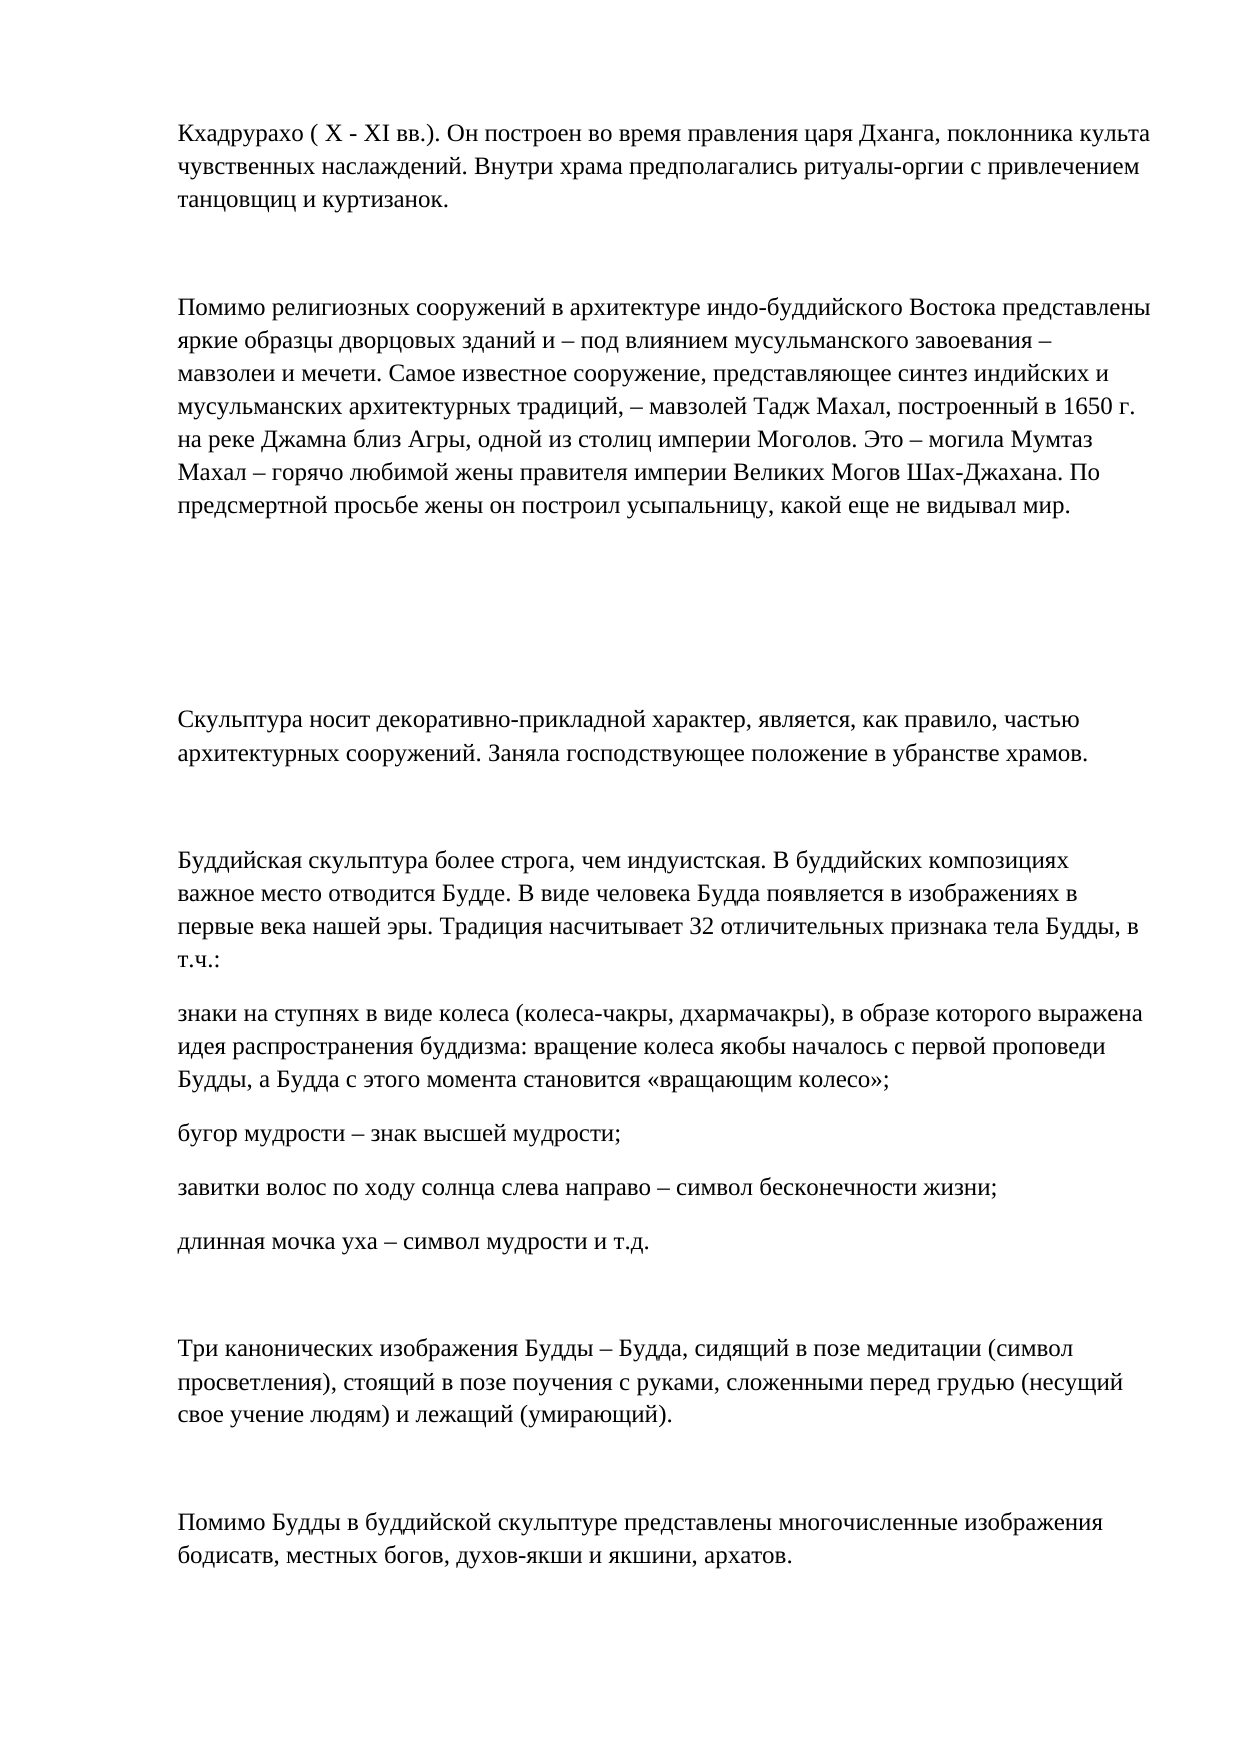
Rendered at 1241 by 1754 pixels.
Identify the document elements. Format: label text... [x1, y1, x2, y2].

text знаки на ступнях в виде колеса (колеса-чакры, дхармачакры), в образе которого выражена идея распространения буддизма: вращение колеса якобы началось с первой проповеди Будды, а Будда с этого момента становится «вращающим колесо»; [177, 998, 1152, 1093]
text Помимо религиозных сооружений в архитектуре индо-буддийского Востока представлены яркие образцы дворцовых зданий и – под влиянием мусульманского завоевания – мавзолеи и мечети. Самое известное сооружение, представляющее синтез индийских и мусульманских архитектурных традиций, – мавзолей Тадж Махал, построенный в 1650 г. на реке Джамна близ Агры, одной из столиц империи Моголов. Это – могила Мумтаз Махал – горячо любимой жены правителя империи Великих Могов Шах-Джахана. По предсмертной просьбе жены он построил усыпальницу, какой еще не видывал мир. [177, 292, 1152, 519]
text Три канонических изображения Будды – Будда, сидящий в позе медитации (символ просветления), стоящий в позе поучения с руками, сложенными перед грудью (несущий свое учение людям) и лежащий (умирающий). [177, 1333, 1152, 1428]
text длинная мочка уха – символ мудрости и т.д. [177, 1226, 1152, 1254]
text Скульптура носит декоративно-прикладной характер, является, как правило, частью архитектурных сооружений. Заняла господствующее положение в убранстве храмов. [177, 704, 1152, 766]
text Помимо Будды в буддийской скульптуре представлены многочисленные изображения бодисатв, местных богов, духов-якши и якшини, архатов. [177, 1507, 1152, 1569]
text завитки волос по ходу солнца слева направо – символ бесконечности жизни; [177, 1172, 1152, 1201]
text Буддийская скульптура более строга, чем индуистская. В буддийских композициях важное место отводится Будде. В виде человека Будда появляется в изображениях в первые века нашей эры. Традиция насчитывает 32 отличительных признака тела Будды, в т.ч.: [177, 845, 1152, 973]
text бугор мудрости – знак высшей мудрости; [177, 1118, 1152, 1147]
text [177, 118, 1152, 213]
